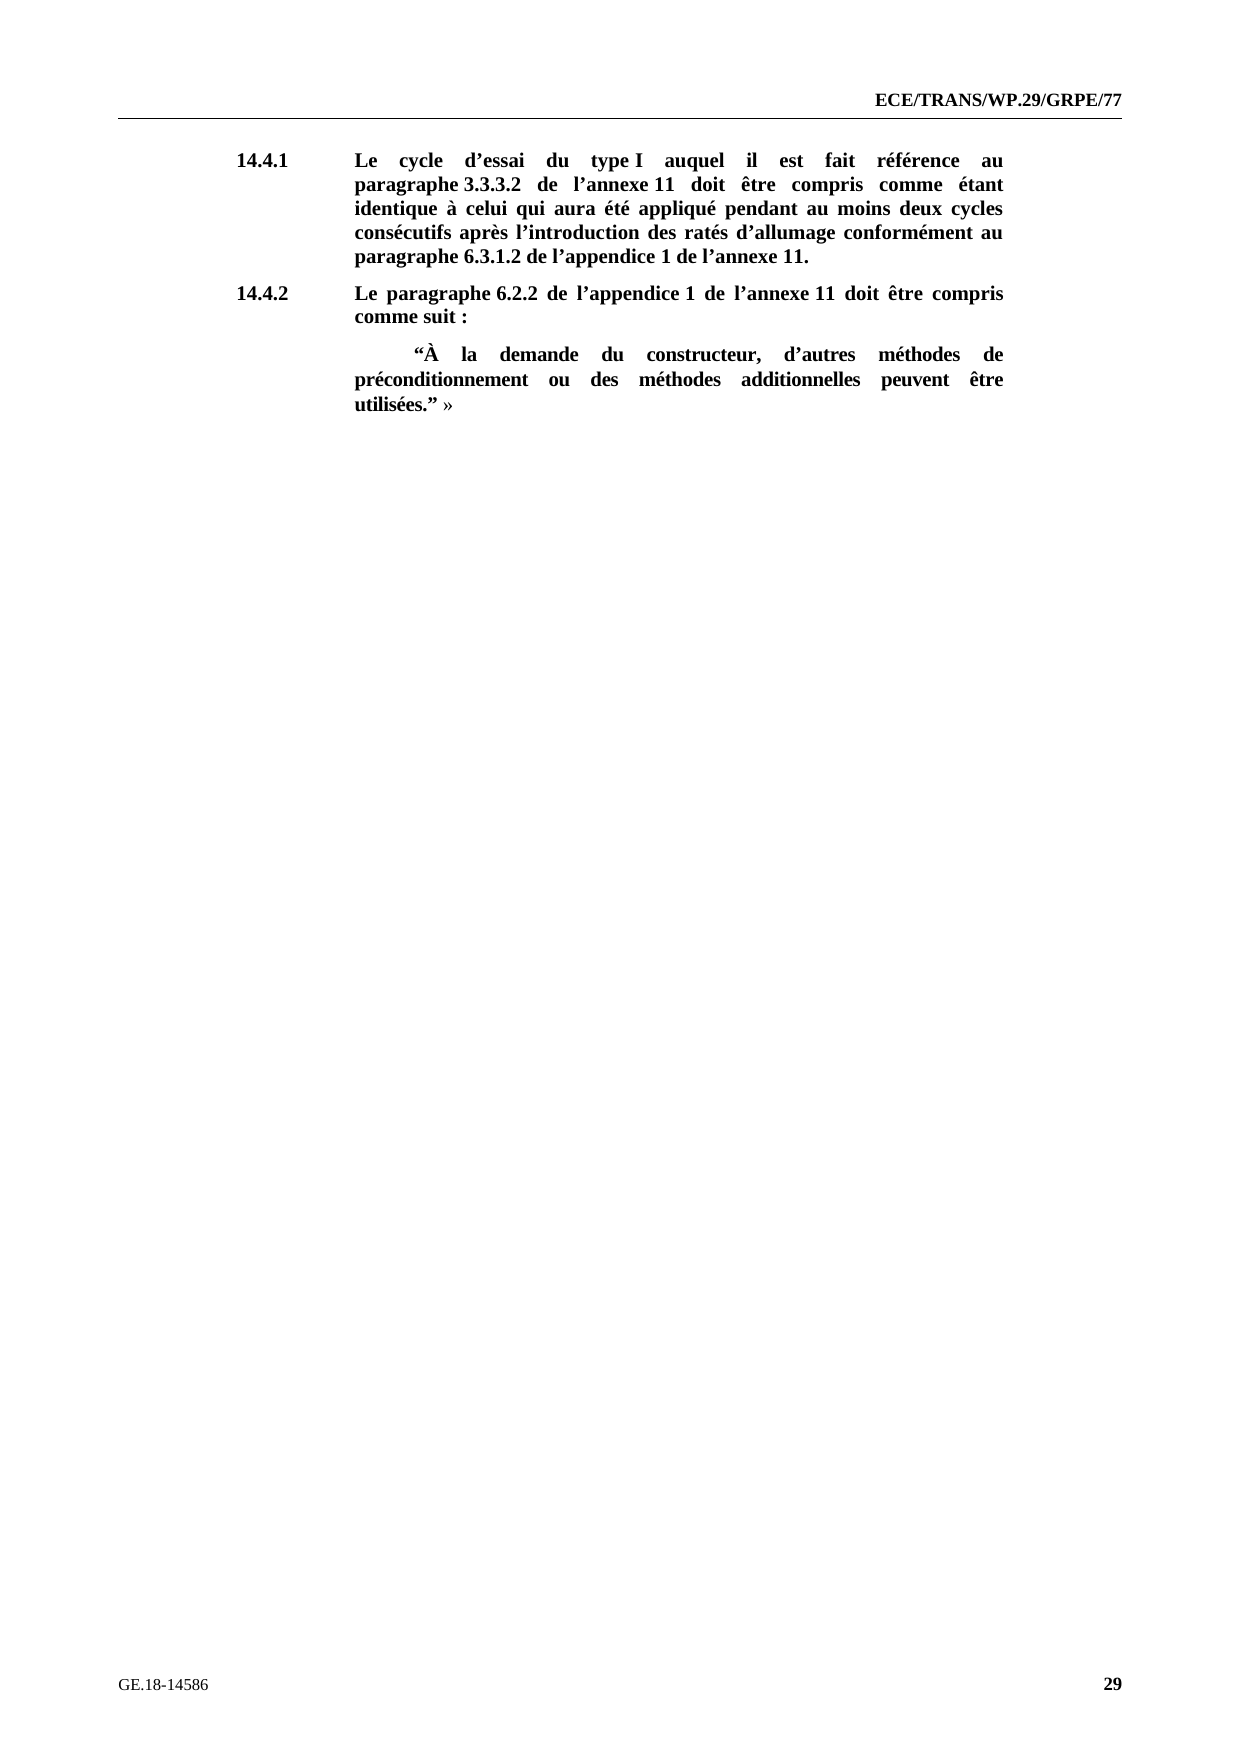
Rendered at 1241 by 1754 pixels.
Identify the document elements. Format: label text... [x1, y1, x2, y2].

text “À la demande du constructeur, d’autres méthodes de préconditionnement ou des méthodes additionnelles peuvent être utilisées.” » [236, 341, 1004, 416]
text 14.4.2 Le paragraphe 6.2.2 de l’appendice 1 de l’annexe 11 doit être compris comme suit : [236, 280, 1004, 328]
text 14.4.1 Le cycle d’essai du type I auquel il est fait référence au paragraphe 3.3.3.2 de l’annexe 11 doit être compris comme étant identique à celui qui aura été appliqué pendant au moins deux cycles consécutifs après l’introduction des ratés d’allumage conformément au paragraphe 6.3.1.2 de l’appendice 1 de l’annexe 11. [236, 148, 1004, 268]
